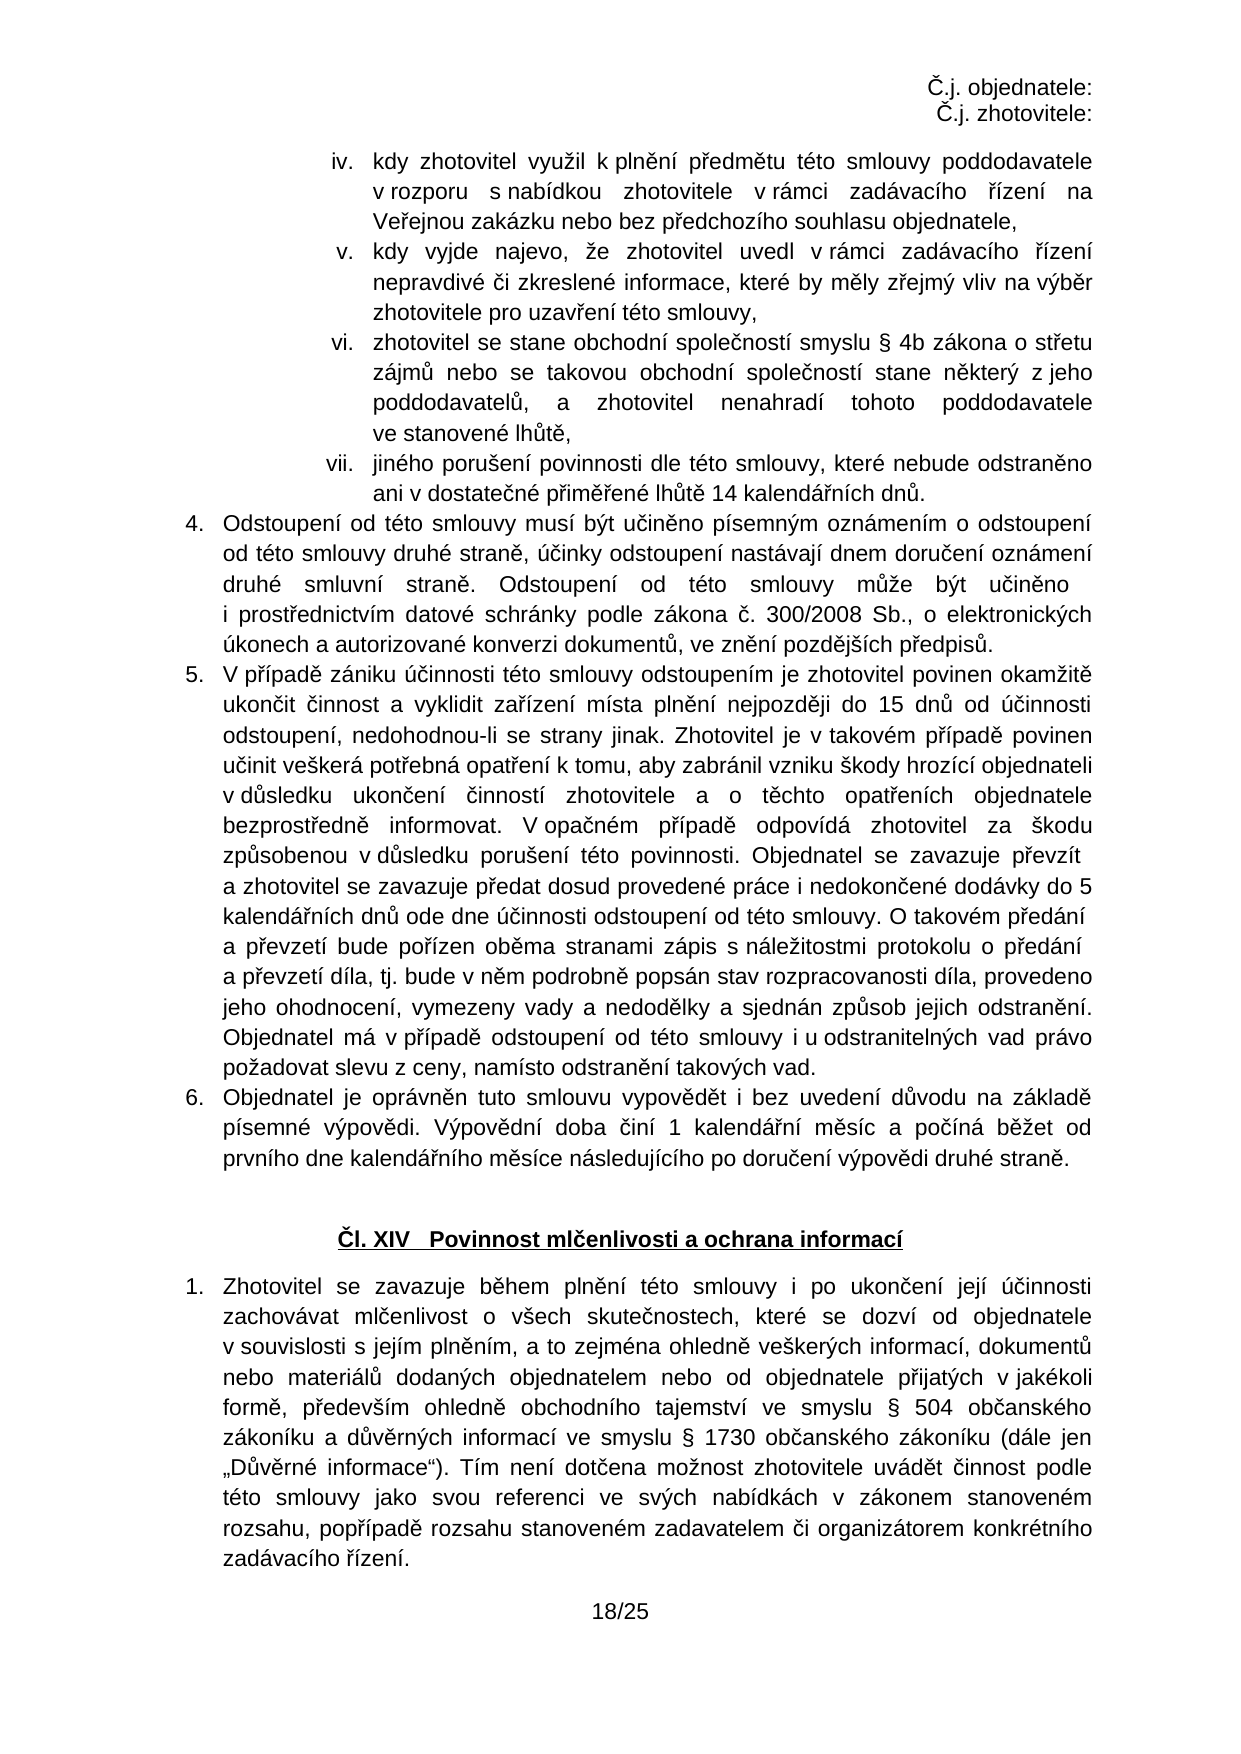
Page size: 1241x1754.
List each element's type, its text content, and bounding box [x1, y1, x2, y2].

list Odstoupení od této smlouvy musí být učiněno písemným oznámením o odstoupení od této smlouvy druhé straně, účinky odstoupení nastávají dnem doručení oznámení druhé smluvní straně. Odstoupení od této smlouvy může být učiněno i prostřednictvím datové schránky podle zákona č. 300/2008 Sb., o elektronických úkonech a autorizované konverzi dokumentů, ve znění pozdějších předpisů. [185, 510, 1093, 657]
list kdy zhotovitel využil k plnění předmětu této smlouvy poddodavatele v rozporu s nabídkou zhotovitele v rámci zadávacího řízení na Veřejnou zakázku nebo bez předchozího souhlasu objednatele, [354, 148, 1093, 234]
list jiného porušení povinnosti dle této smlouvy, které nebude odstraněno ani v dostatečné přiměřené lhůtě 14 kalendářních dnů. [354, 450, 1093, 506]
list V případě zániku účinnosti této smlouvy odstoupením je zhotovitel povinen okamžitě ukončit činnost a vyklidit zařízení místa plnění nejpozději do 15 dnů od účinnosti odstoupení, nedohodnou-li se strany jinak. Zhotovitel je v takovém případě povinen učinit veškerá potřebná opatření k tomu, aby zabránil vzniku škody hrozící objednateli v důsledku ukončení činností zhotovitele a o těchto opatřeních objednatele bezprostředně informovat. V opačném případě odpovídá zhotovitel za škodu způsobenou v důsledku porušení této povinnosti. Objednatel se zavazuje převzít a zhotovitel se zavazuje předat dosud provedené práce i nedokončené dodávky do 5 kalendářních dnů ode dne účinnosti odstoupení od této smlouvy. O takovém předání a převzetí bude pořízen oběma stranami zápis s náležitostmi protokolu o předání a převzetí díla, tj. bude v něm podrobně popsán stav rozpracovanosti díla, provedeno jeho ohodnocení, vymezeny vady a nedodělky a sjednán způsob jejich odstranění. Objednatel má v případě odstoupení od této smlouvy i u odstranitelných vad právo požadovat slevu z ceny, namísto odstranění takových vad. [185, 661, 1093, 1080]
list Objednatel je oprávněn tuto smlouvu vypovědět i bez uvedení důvodu na základě písemné výpovědi. Výpovědní doba činí 1 kalendářní měsíc a počíná běžet od prvního dne kalendářního měsíce následujícího po doručení výpovědi druhé straně. [185, 1084, 1093, 1171]
list zhotovitel se stane obchodní společností smyslu § 4b zákona o střetu zájmů nebo se takovou obchodní společností stane některý z jeho poddodavatelů, a zhotovitel nenahradí tohoto poddodavatele ve stanovené lhůtě, [354, 329, 1093, 446]
list Zhotovitel se zavazuje během plnění této smlouvy i po ukončení její účinnosti zachovávat mlčenlivost o všech skutečnostech, které se dozví od objednatele v souvislosti s jejím plněním, a to zejména ohledně veškerých informací, dokumentů nebo materiálů dodaných objednatelem nebo od objednatele přijatých v jakékoli formě, především ohledně obchodního tajemství ve smyslu § 504 občanského zákoníku a důvěrných informací ve smyslu § 1730 občanského zákoníku (dále jen „Důvěrné informace“). Tím není dotčena možnost zhotovitele uvádět činnost podle této smlouvy jako svou referenci ve svých nabídkách v zákonem stanoveném rozsahu, popřípadě rozsahu stanoveném zadavatelem či organizátorem konkrétního zadávacího řízení. [185, 1273, 1093, 1571]
text Čl. XIV Povinnost mlčenlivosti a ochrana informací [148, 1226, 1093, 1252]
list kdy vyjde najevo, že zhotovitel uvedl v rámci zadávacího řízení nepravdivé či zkreslené informace, které by měly zřejmý vliv na výběr zhotovitele pro uzavření této smlouvy, [354, 238, 1093, 325]
